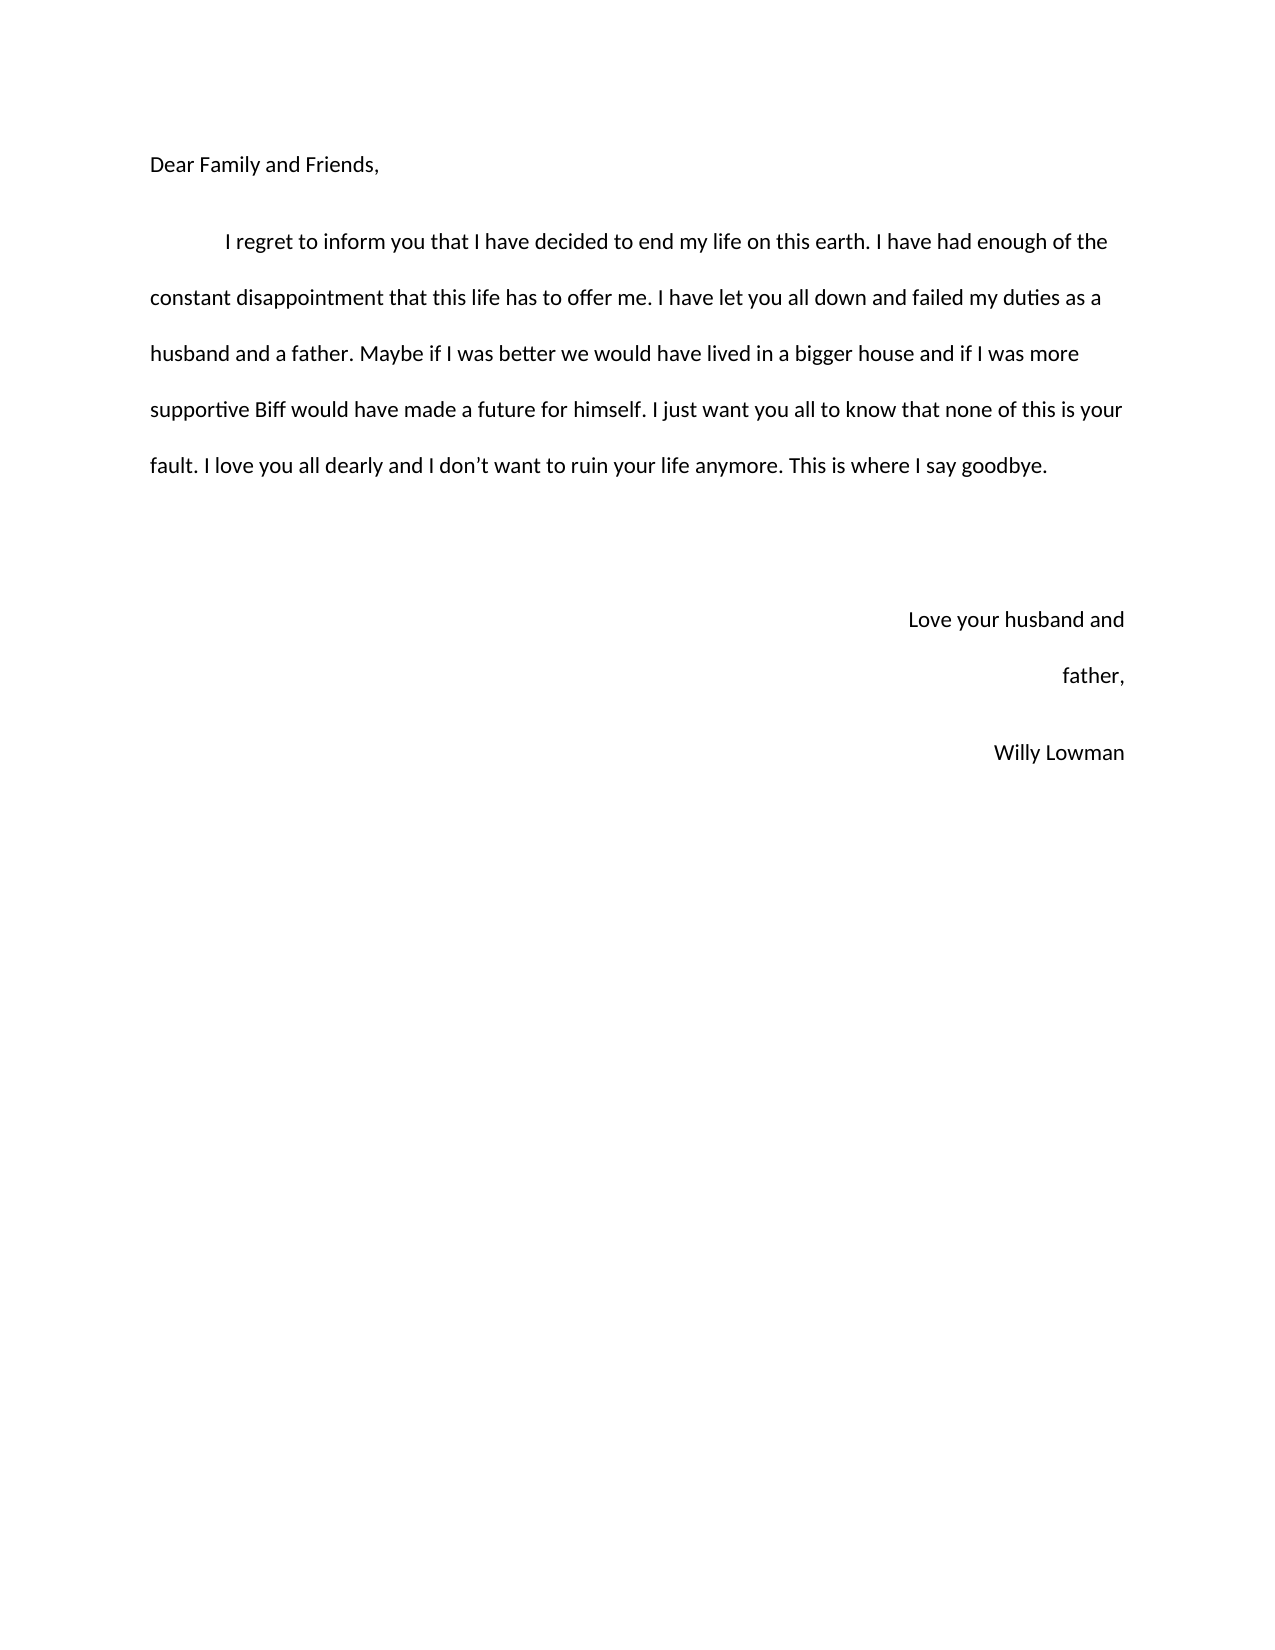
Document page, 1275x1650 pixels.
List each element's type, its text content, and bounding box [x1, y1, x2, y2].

text I regret to inform you that I have decided to end my life on this earth. I have had enough of the constant disappointment that this life has to offer me. I have let you all down and failed my duties as a husband and a father. Maybe if I was better we would have lived in a bigger house and if I was more supportive Biff would have made a future for himself. I just want you all to know that none of this is your fault. I love you all dearly and I don’t want to ruin your life anymore. This is where I say goodbye. [150, 227, 1125, 479]
text Dear Family and Friends, [150, 150, 1125, 178]
text Willy Lowman [150, 738, 1125, 766]
text Love your husband and father, [150, 605, 1125, 689]
